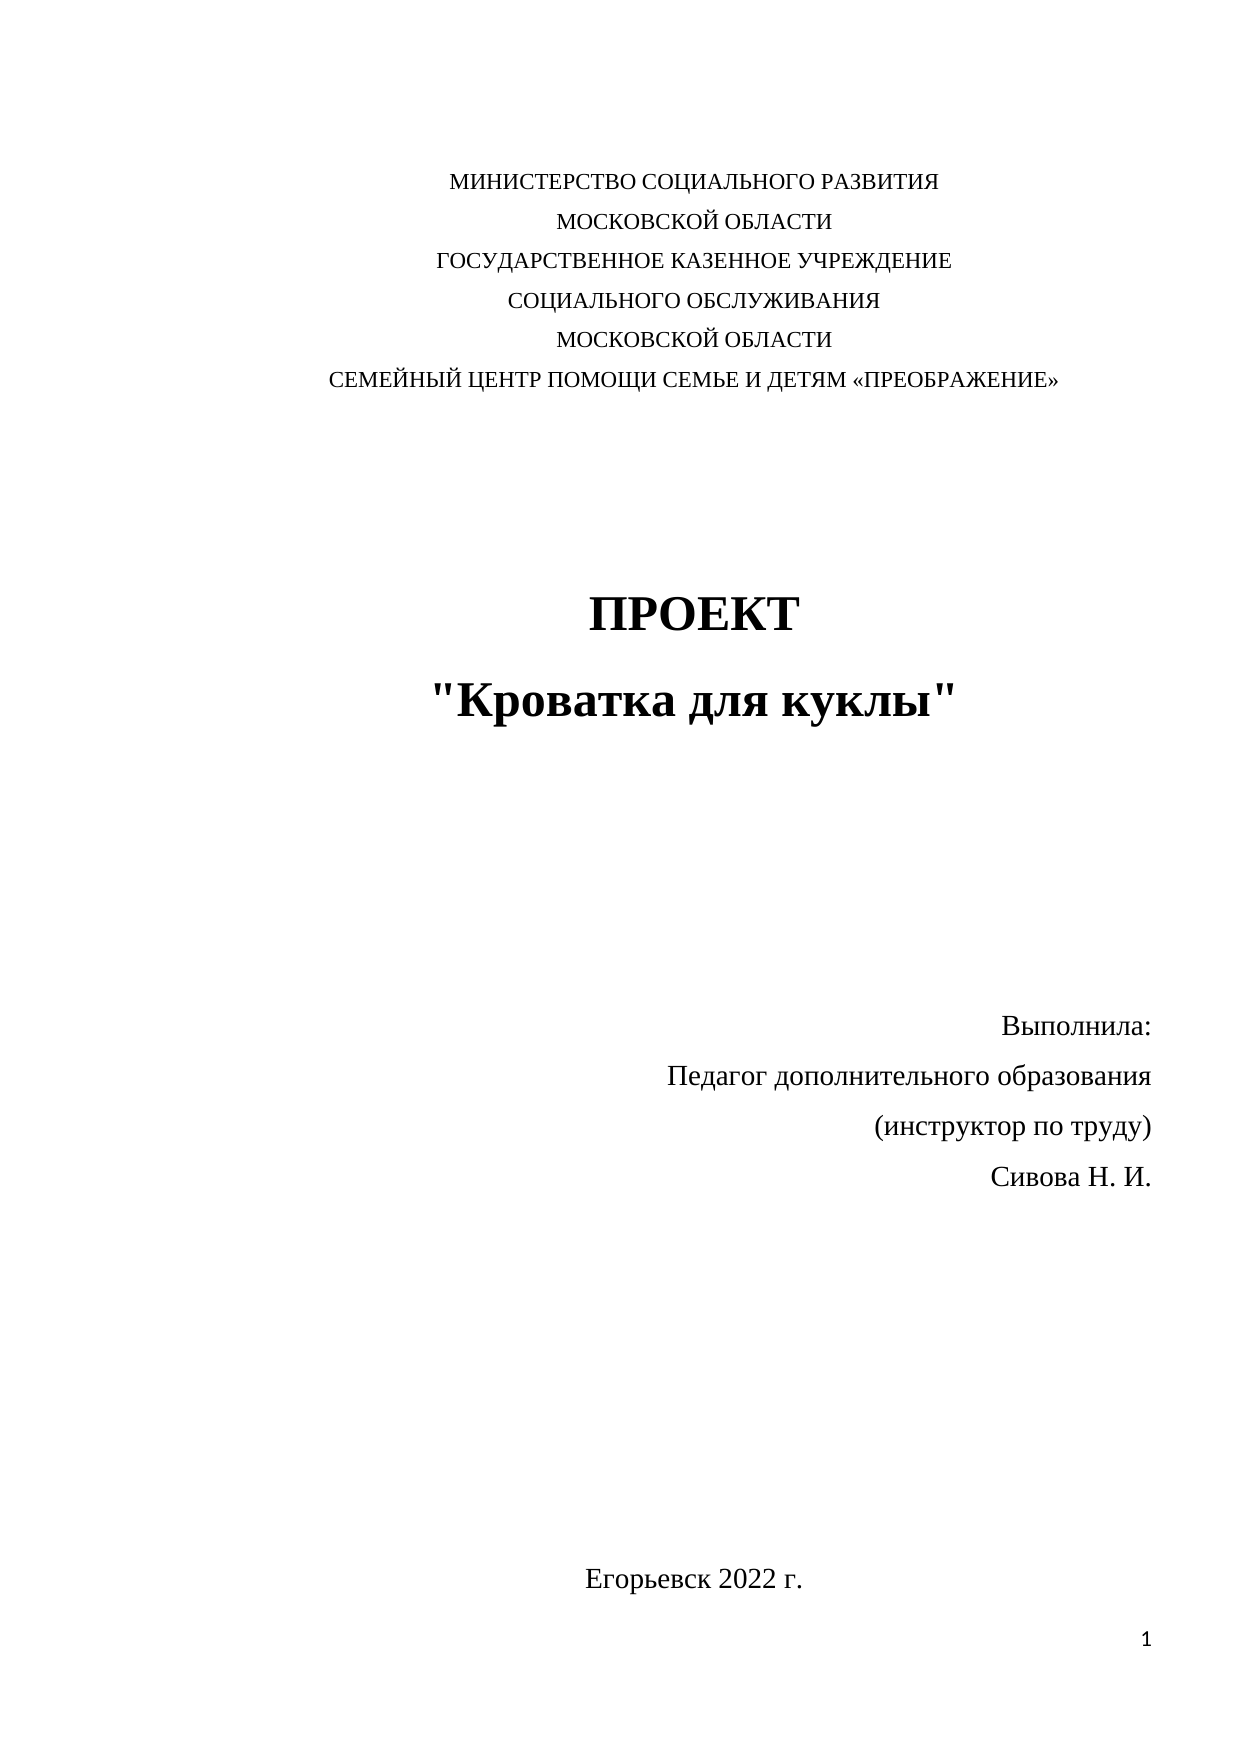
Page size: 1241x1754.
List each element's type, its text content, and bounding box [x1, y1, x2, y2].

text "Кроватка для куклы" [177, 670, 1152, 728]
text Педагог дополнительного образования [177, 1058, 1152, 1092]
text ПРОЕКТ [177, 584, 1152, 641]
text МОСКОВСКОЙ ОБЛАСТИ [177, 326, 1152, 353]
text Егорьевск 2022 г. [177, 1561, 1152, 1595]
text СЕМЕЙНЫЙ ЦЕНТР ПОМОЩИ СЕМЬЕ И ДЕТЯМ «ПРЕОБРАЖЕНИЕ» [177, 366, 1152, 392]
text (инструктор по труду) [177, 1108, 1152, 1142]
text Выполнила: [177, 1008, 1152, 1041]
text ГОСУДАРСТВЕННОЕ КАЗЕННОЕ УЧРЕЖДЕНИЕ [177, 247, 1152, 274]
text МИНИСТЕРСТВО СОЦИАЛЬНОГО РАЗВИТИЯ [177, 168, 1152, 195]
text Сивова Н. И. [177, 1159, 1152, 1192]
text МОСКОВСКОЙ ОБЛАСТИ [177, 208, 1152, 234]
text СОЦИАЛЬНОГО ОБСЛУЖИВАНИЯ [177, 287, 1152, 313]
